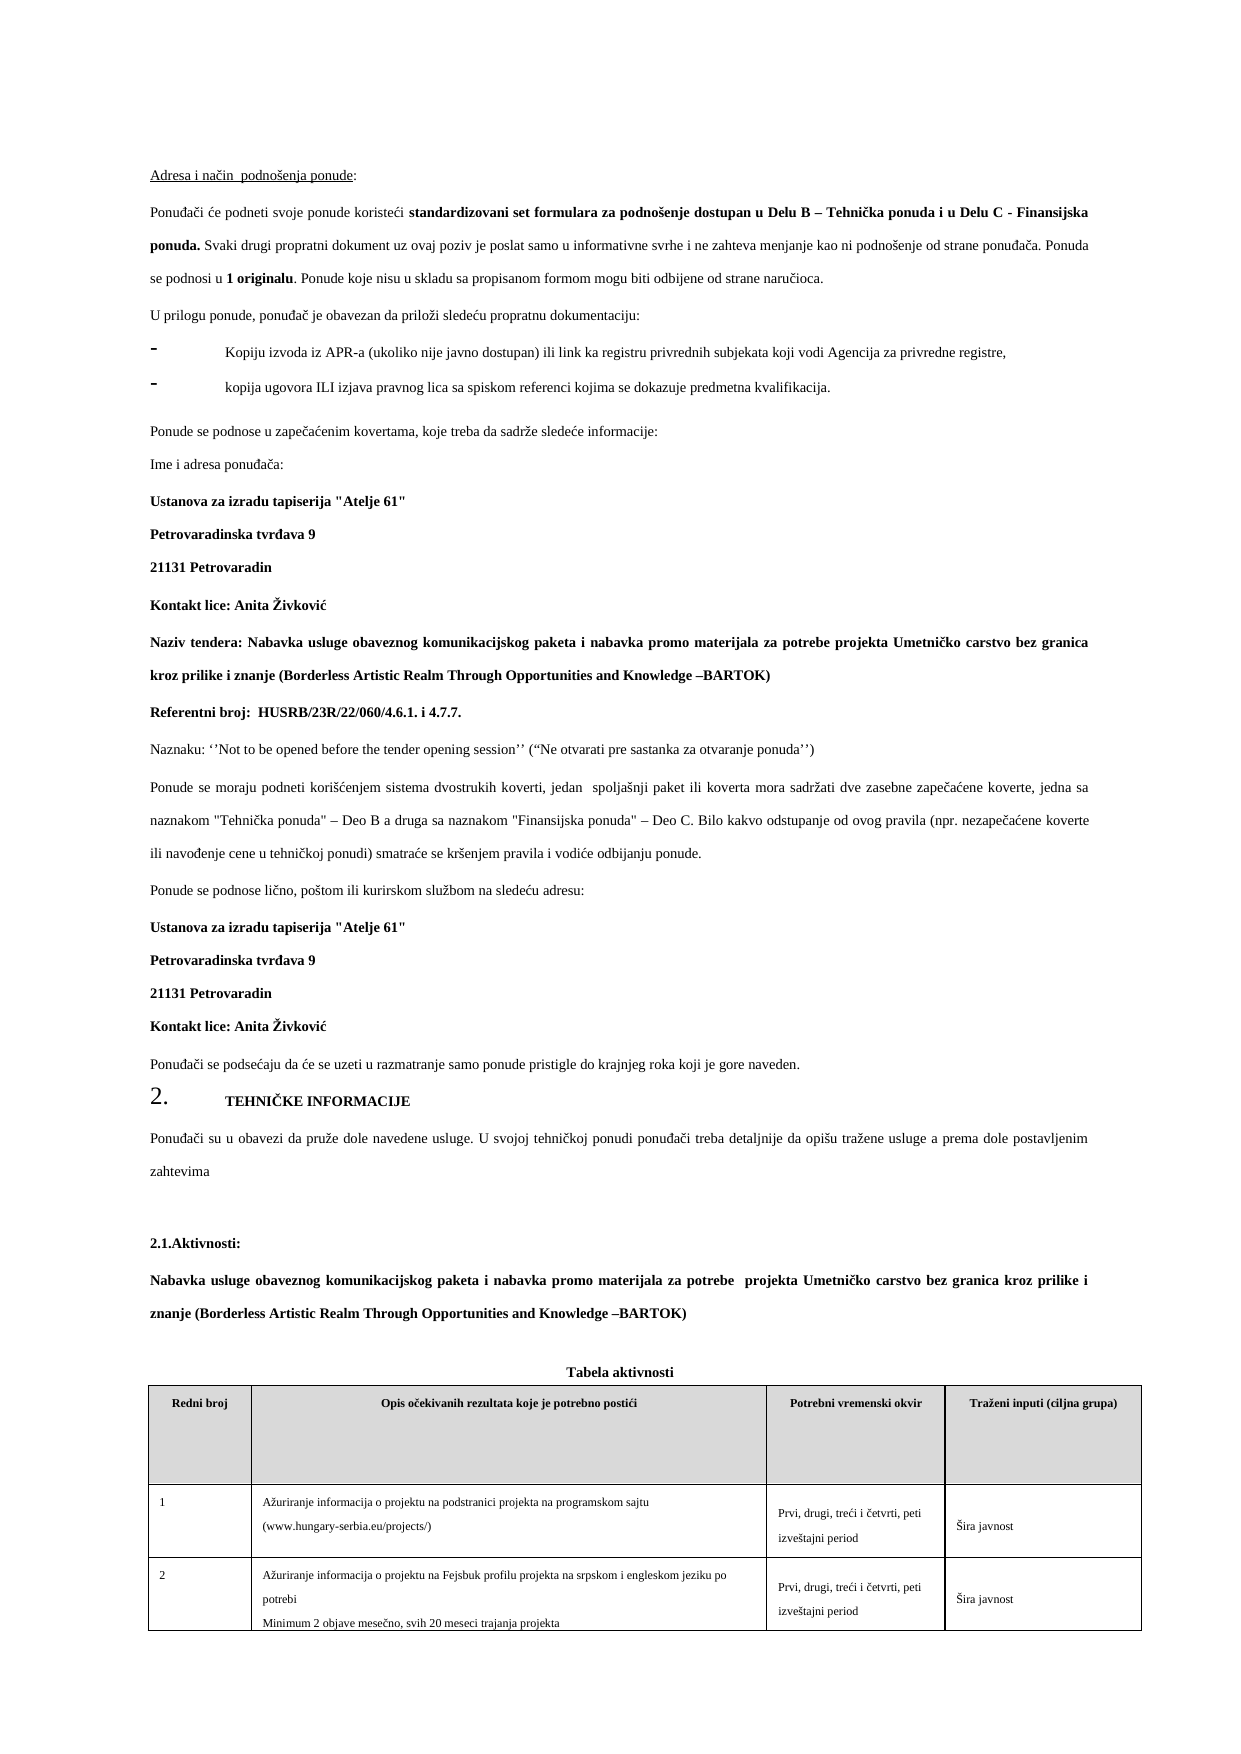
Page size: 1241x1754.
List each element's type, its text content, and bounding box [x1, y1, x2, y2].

table_cell Šira javnost [946, 1485, 1141, 1557]
table_cell 1 [149, 1485, 251, 1557]
text Kontakt lice: Anita Živković [150, 1006, 1090, 1035]
text 21131 Petrovaradin [150, 973, 1090, 1002]
table_cell Ažuriranje informacija o projektu na Fejsbuk profilu projekta na srpskom i engleskom jeziku po potrebi Minimum 2 objave mesečno, svih 20 meseci trajanja projekta [252, 1558, 766, 1630]
table_header Traženi inputi (ciljna grupa) [946, 1386, 1141, 1483]
text Ponuđači se podsećaju da će se uzeti u razmatranje samo ponude pristigle do krajnjeg roka koji je gore naveden. [150, 1043, 1090, 1072]
list kopija ugovora ILI izjava pravnog lica sa spiskom referenci kojima se dokazuje predmetna kvalifikacija. [150, 367, 1090, 398]
text Petrovaradinska tvrđava 9 [150, 514, 1090, 543]
table_cell Prvi, drugi, treći i četvrti, peti izveštajni period [767, 1485, 944, 1557]
table_cell Prvi, drugi, treći i četvrti, peti izveštajni period [767, 1558, 944, 1630]
text Ponude se podnose u zapečaćenim kovertama, koje treba da sadrže sledeće informacije: [150, 411, 1090, 439]
text 2.1.Aktivnosti: [150, 1222, 1090, 1251]
text Referentni broj: HUSRB/23R/22/060/4.6.1. i 4.7.7. [150, 692, 1090, 721]
table_header Opis očekivanih rezultata koje je potrebno postići [252, 1386, 766, 1483]
text Ime i adresa ponuđača: [150, 444, 1090, 472]
text Petrovaradinska tvrđava 9 [150, 940, 1090, 969]
list Kopiju izvoda iz APR-a (ukoliko nije javno dostupan) ili link ka registru privrednih subjekata koji vodi Agencija za privredne registre, [150, 332, 1090, 363]
text Kontakt lice: Anita Živković [150, 584, 1090, 613]
table_header Redni broj [149, 1386, 251, 1483]
text Adresa i način podnošenja ponude: [150, 154, 1090, 183]
text Ponude se moraju podneti korišćenjem sistema dvostrukih koverti, jedan spoljašnji paket ili koverta mora sadržati dve zasebne zapečaćene koverte, jedna sa naznakom "Tehnička ponuda" – Deo B a druga sa naznakom "Finansijska ponuda" – Deo C. Bilo kakvo odstupanje od ovog pravila (npr. nezapečaćene koverte ili navođenje cene u tehničkoj ponudi) smatraće se kršenjem pravila i vodiće odbijanju ponude. [150, 766, 1090, 861]
text Naznaku: ‘’Not to be opened before the tender opening session’’ (“Ne otvarati pre sastanka za otvaranje ponuda’’) [150, 729, 1090, 758]
text Ustanova za izradu tapiserija "Atelje 61" [150, 907, 1090, 936]
table_header Potrebni vremenski okvir [767, 1386, 944, 1483]
table_cell Šira javnost [946, 1558, 1141, 1630]
list TEHNIČKE INFORMACIJE [150, 1081, 1090, 1109]
text Tabela aktivnosti [150, 1352, 1090, 1381]
text Ustanova za izradu tapiserija "Atelje 61" [150, 481, 1090, 510]
text Ponuđači će podneti svoje ponude koristeći standardizovani set formulara za podnošenje dostupan u Delu B – Tehnička ponuda i u Delu C - Finansijska ponuda. Svaki drugi propratni dokument uz ovaj poziv je poslat samo u informativne svrhe i ne zahteva menjanje kao ni podnošenje od strane ponuđača. Ponuda se podnosi u 1 originalu. Ponude koje nisu u skladu sa propisanom formom mogu biti odbijene od strane naručioca. [150, 192, 1090, 286]
text 21131 Petrovaradin [150, 547, 1090, 576]
text U prilogu ponude, ponuđač je obavezan da priloži sledeću propratnu dokumentaciju: [150, 295, 1090, 324]
text Ponude se podnose lično, poštom ili kurirskom službom na sledeću adresu: [150, 870, 1090, 898]
text Nabavka usluge obaveznog komunikacijskog paketa i nabavka promo materijala za potrebe projekta Umetničko carstvo bez granica kroz prilike i znanje (Borderless Artistic Realm Through Opportunities and Knowledge –BARTOK) [150, 1260, 1090, 1322]
text Ponuđači su u obavezi da pruže dole navedene usluge. U svojoj tehničkoj ponudi ponuđači treba detaljnije da opišu tražene usluge a prema dole postavljenim zahtevima [150, 1118, 1090, 1180]
text Naziv tendera: Nabavka usluge obaveznog komunikacijskog paketa i nabavka promo materijala za potrebe projekta Umetničko carstvo bez granica kroz prilike i znanje (Borderless Artistic Realm Through Opportunities and Knowledge –BARTOK) [150, 622, 1090, 683]
table_cell 2 [149, 1558, 251, 1630]
table_cell Ažuriranje informacija o projektu na podstranici projekta na programskom sajtu (www.hungary-serbia.eu/projects/) [252, 1485, 766, 1557]
